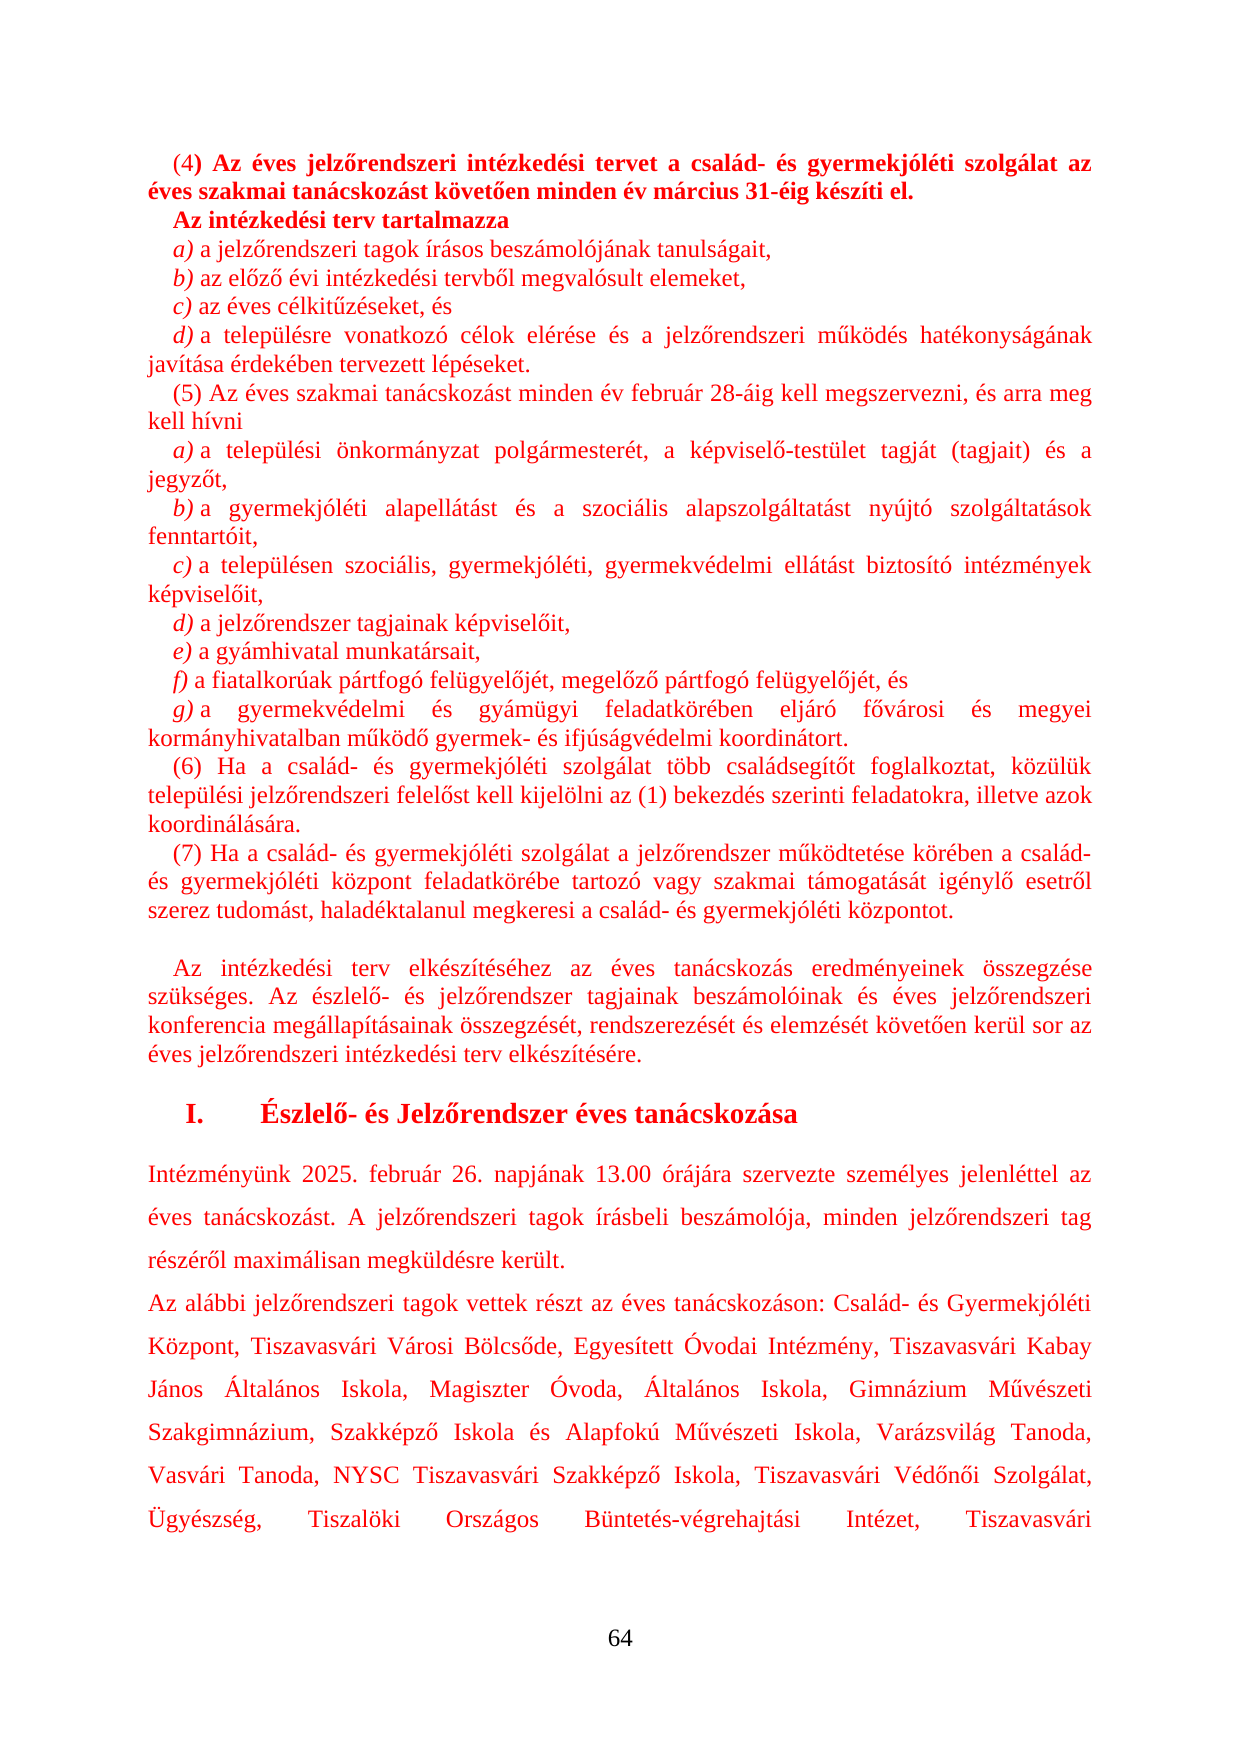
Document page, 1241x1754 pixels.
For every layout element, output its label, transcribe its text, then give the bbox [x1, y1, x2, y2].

text b) a gyermekjóléti alapellátást és a szociális alapszolgáltatást nyújtó szolgáltatások fenntartóit, [148, 493, 1093, 550]
text c) az éves célkitűzéseket, és [148, 291, 1093, 320]
text a) a települési önkormányzat polgármesterét, a képviselő-testület tagját (tagjait) és a jegyzőt, [148, 435, 1093, 493]
text a) a jelzőrendszeri tagok írásos beszámolójának tanulságait, [148, 234, 1093, 263]
text c) a településen szociális, gyermekjóléti, gyermekvédelmi ellátást biztosító intézmények képviselőit, [148, 550, 1093, 608]
list Észlelő- és Jelzőrendszer éves tanácskozása [185, 1096, 1093, 1130]
text b) az előző évi intézkedési tervből megvalósult elemeket, [148, 263, 1093, 291]
text e) a gyámhivatal munkatársait, [148, 636, 1093, 665]
text d) a településre vonatkozó célok elérése és a jelzőrendszeri működés hatékonyságának javítása érdekében tervezett lépéseket. [148, 320, 1093, 378]
text (7) Ha a család- és gyermekjóléti szolgálat a jelzőrendszer működtetése körében a család- és gyermekjóléti központ feladatkörébe tartozó vagy szakmai támogatását igénylő esetről szerez tudomást, haladéktalanul megkeresi a család- és gyermekjóléti központot. [148, 838, 1093, 924]
text d) a jelzőrendszer tagjainak képviselőit, [148, 608, 1093, 636]
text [148, 1288, 1093, 1532]
text g) a gyermekvédelmi és gyámügyi feladatkörében eljáró fővárosi és megyei kormányhivatalban működő gyermek- és ifjúságvédelmi koordinátort. [148, 694, 1093, 751]
text Az intézkedési terv elkészítéséhez az éves tanácskozás eredményeinek összegzése szükséges. Az észlelő- és jelzőrendszer tagjainak beszámolóinak és éves jelzőrendszeri konferencia megállapításainak összegzését, rendszerezését és elemzését követően kerül sor az éves jelzőrendszeri intézkedési terv elkészítésére. [148, 953, 1093, 1068]
text (4) Az éves jelzőrendszeri intézkedési tervet a család- és gyermekjóléti szolgálat az éves szakmai tanácskozást követően minden év március 31-éig készíti el. [148, 148, 1093, 205]
text Intézményünk 2025. február 26. napjának 13.00 órájára szervezte személyes jelenléttel az éves tanácskozást. A jelzőrendszeri tagok írásbeli beszámolója, minden jelzőrendszeri tag részéről maximálisan megküldésre került. [148, 1159, 1093, 1274]
text (6) Ha a család- és gyermekjóléti szolgálat több családsegítőt foglalkoztat, közülük települési jelzőrendszeri felelőst kell kijelölni az (1) bekezdés szerinti feladatokra, illetve azok koordinálására. [148, 751, 1093, 838]
text Az intézkedési terv tartalmazza [148, 205, 1093, 234]
text f) a fiatalkorúak pártfogó felügyelőjét, megelőző pártfogó felügyelőjét, és [148, 665, 1093, 694]
text (5) Az éves szakmai tanácskozást minden év február 28-áig kell megszervezni, és arra meg kell hívni [148, 378, 1093, 435]
